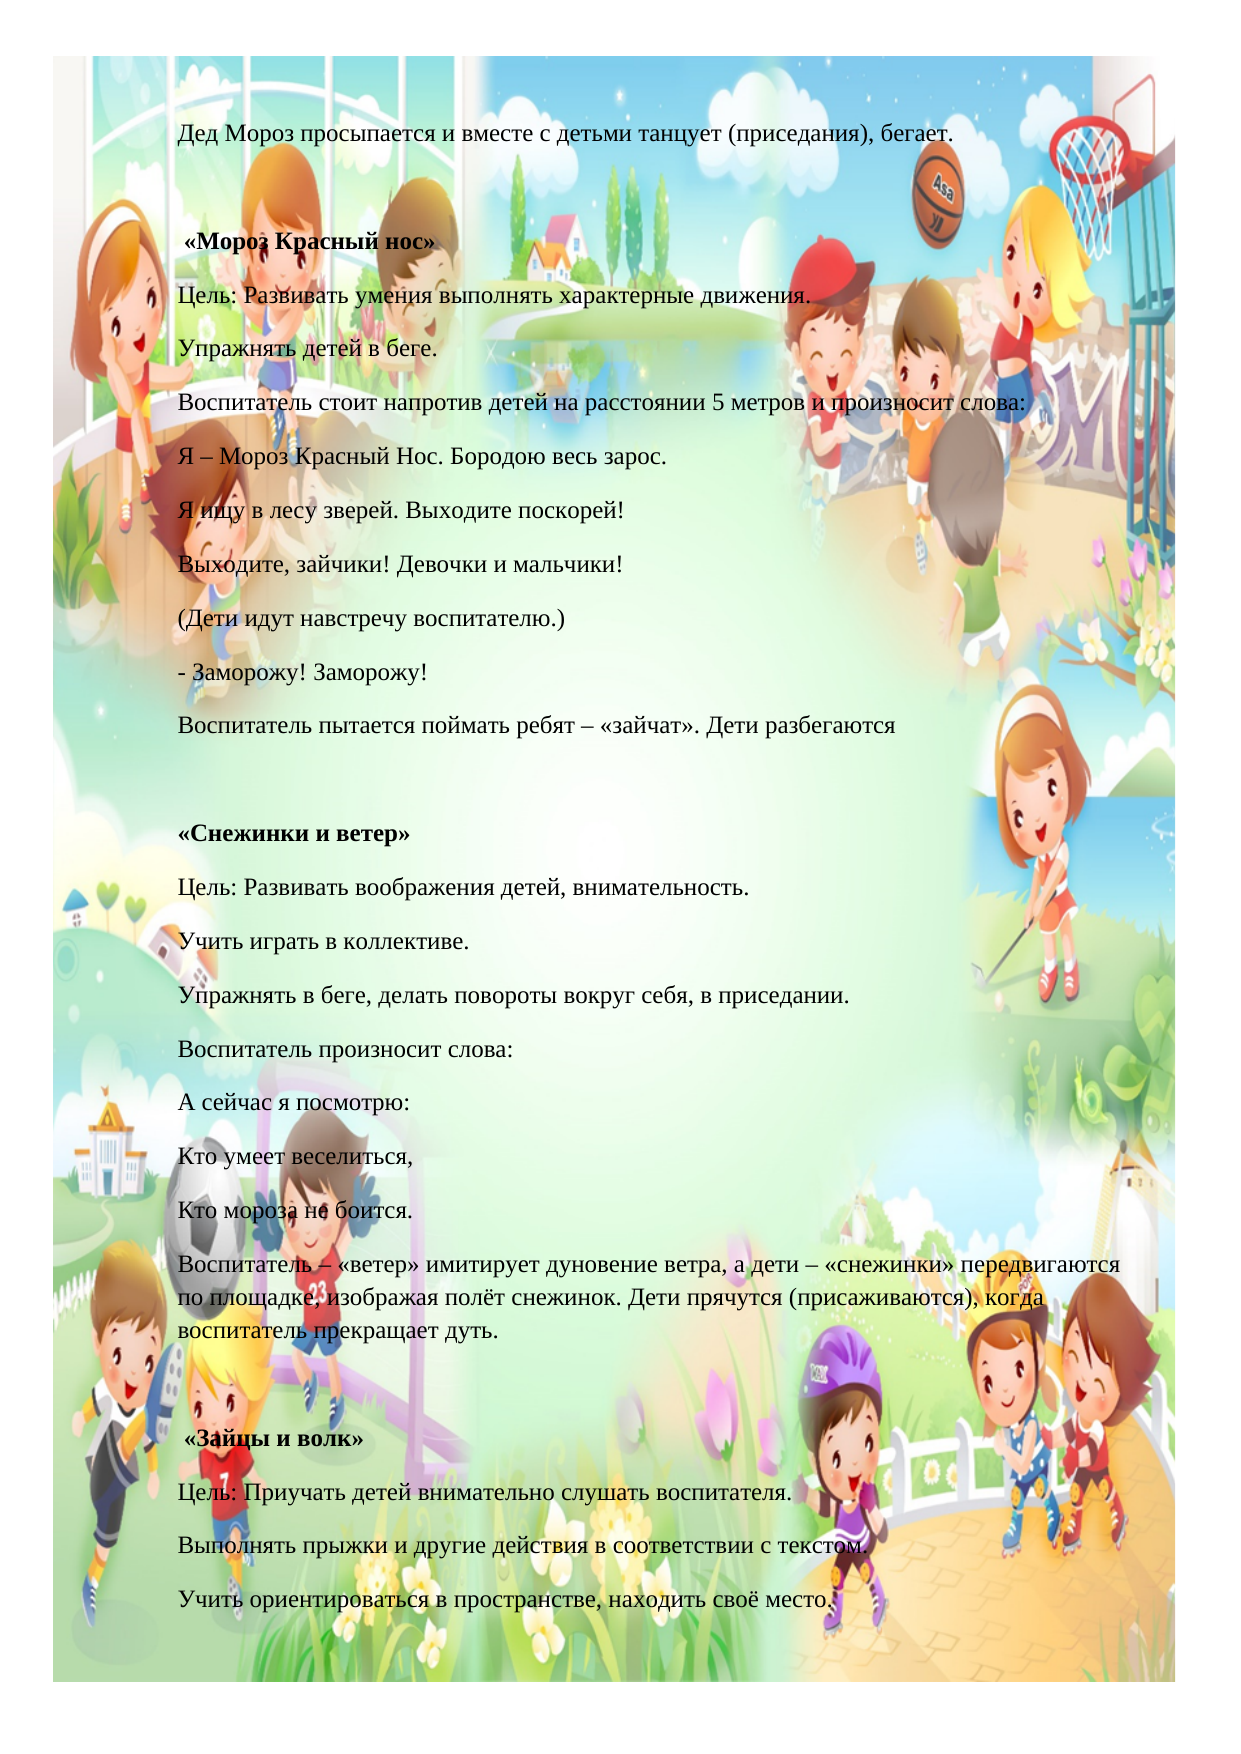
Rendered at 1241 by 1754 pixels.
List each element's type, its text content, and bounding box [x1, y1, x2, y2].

text Я – Мороз Красный Нос. Бородою весь зарос. [177, 441, 1152, 470]
text А сейчас я посмотрю: [177, 1087, 1152, 1116]
text Воспитатель – «ветер» имитирует дуновение ветра, а дети – «снежинки» передвигаются по площадке, изображая полёт снежинок. Дети прячутся (присаживаются), когда воспитатель прекращает дуть. [177, 1249, 1152, 1344]
text Дед Мороз просыпается и вместе с детьми танцует (приседания), бегает. [177, 118, 1152, 147]
text «Зайцы и волк» [177, 1423, 1152, 1452]
text Воспитатель стоит напротив детей на расстоянии 5 метров и произносит слова: [177, 387, 1152, 416]
text Кто мороза не боится. [177, 1195, 1152, 1224]
text Цель: Приучать детей внимательно слушать воспитателя. [177, 1477, 1152, 1505]
text Цель: Развивать воображения детей, внимательность. [177, 872, 1152, 901]
text Выполнять прыжки и другие действия в соответствии с текстом. [177, 1531, 1152, 1559]
text Выходите, зайчики! Девочки и мальчики! [177, 549, 1152, 578]
text Цель: Развивать умения выполнять характерные движения. [177, 280, 1152, 308]
text Кто умеет веселиться, [177, 1141, 1152, 1170]
picture [53, 56, 1175, 1682]
text - Заморожу! Заморожу! [177, 657, 1152, 685]
text Упражнять детей в беге. [177, 333, 1152, 362]
text «Мороз Красный нос» [177, 226, 1152, 254]
text Воспитатель пытается поймать ребят – «зайчат». Дети разбегаются [177, 711, 1152, 739]
text Учить играть в коллективе. [177, 926, 1152, 955]
text Упражнять в беге, делать повороты вокруг себя, в приседании. [177, 980, 1152, 1008]
text (Дети идут навстречу воспитателю.) [177, 603, 1152, 632]
text «Снежинки и ветер» [177, 818, 1152, 847]
text Учить ориентироваться в пространстве, находить своё место. [177, 1584, 1152, 1613]
text Воспитатель произносит слова: [177, 1034, 1152, 1062]
text Я ищу в лесу зверей. Выходите поскорей! [177, 495, 1152, 524]
